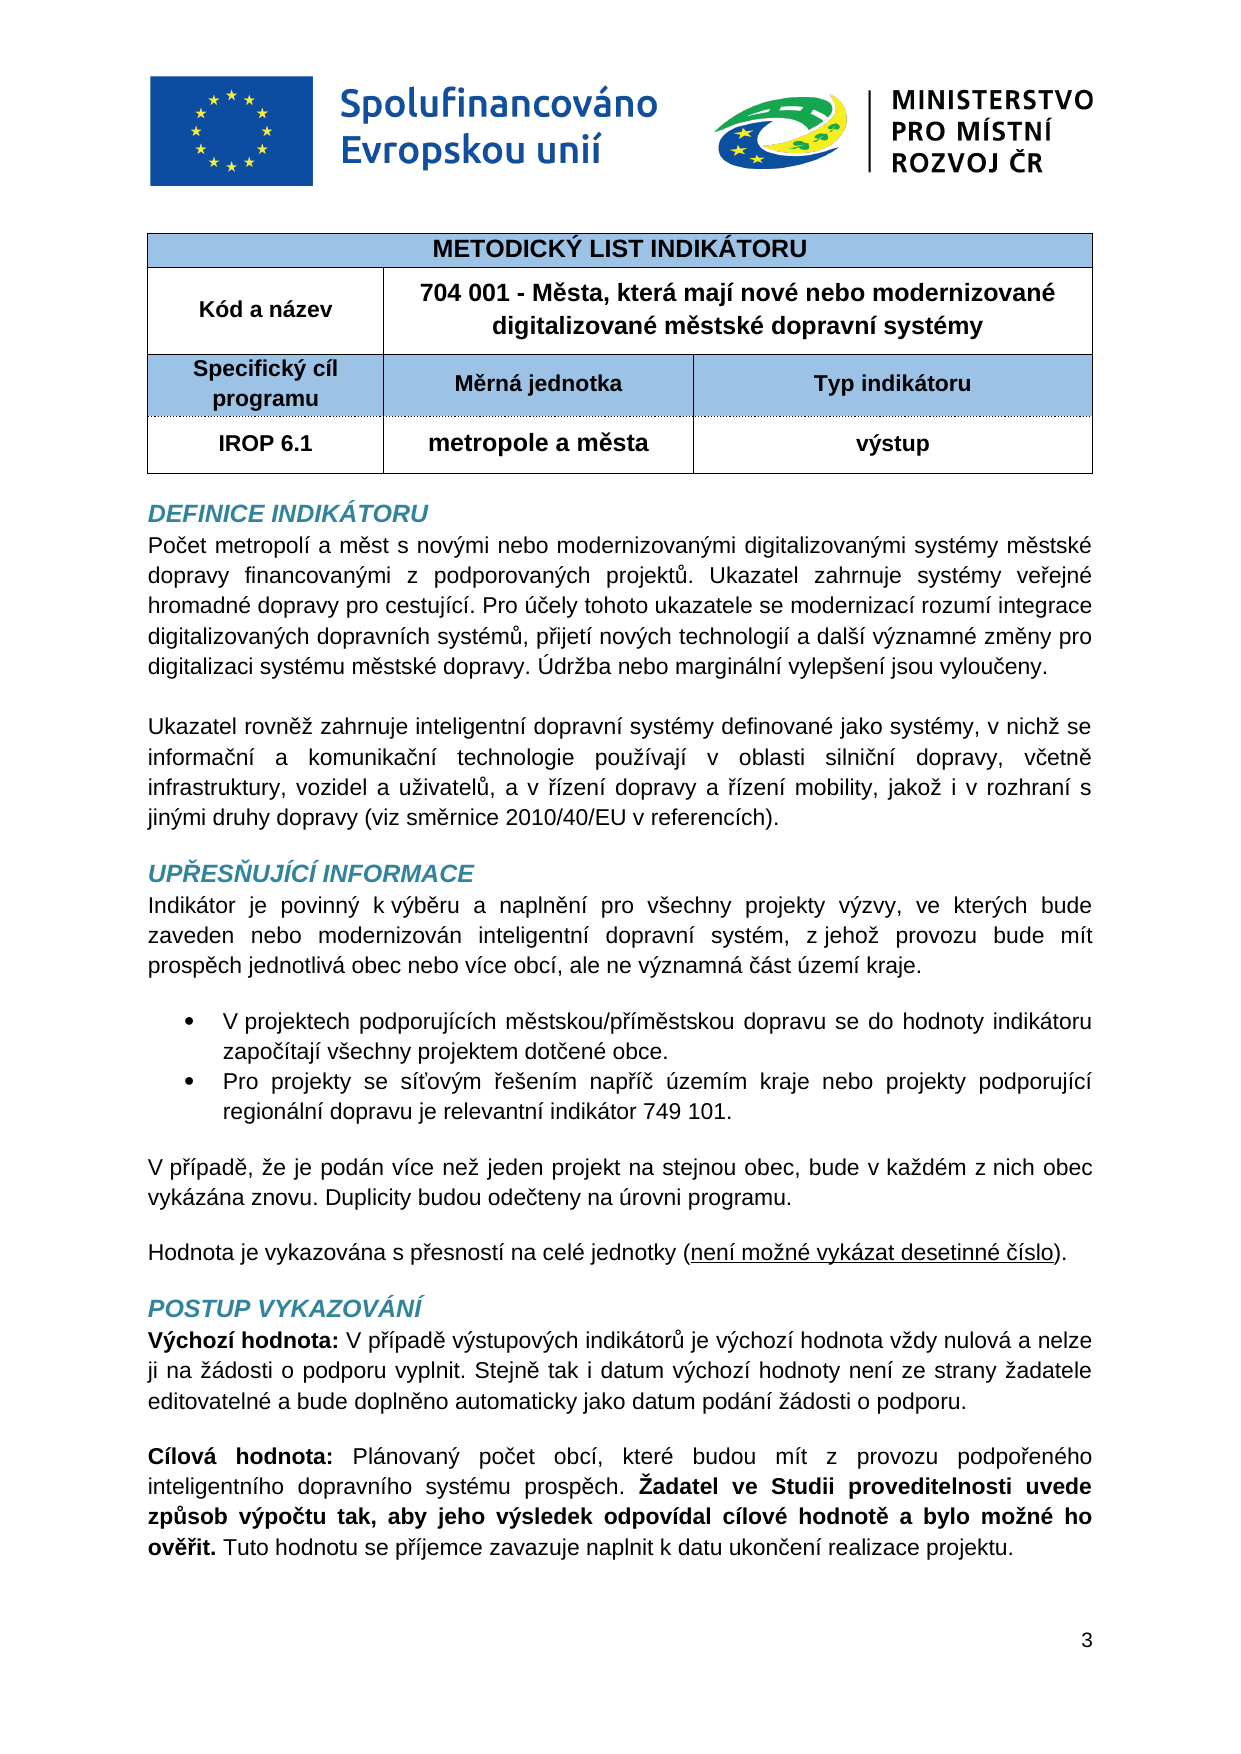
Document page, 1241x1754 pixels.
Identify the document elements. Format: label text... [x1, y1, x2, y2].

list V projektech podporujících městskou/příměstskou dopravu se do hodnoty indikátoru započítají všechny projektem dotčené obce. [185, 1008, 1093, 1064]
text Počet metropolí a měst s novými nebo modernizovanými digitalizovanými systémy městské dopravy financovanými z podporovaných projektů. Ukazatel zahrnuje systémy veřejné hromadné dopravy pro cestující. Pro účely tohoto ukazatele se modernizací rozumí integrace digitalizovaných dopravních systémů, přijetí nových technologií a další významné změny pro digitalizaci systému městské dopravy. Údržba nebo marginální vylepšení jsou vyloučeny. [148, 532, 1093, 679]
table_cell Typ indikátoru [694, 355, 1092, 416]
text Výchozí hodnota: V případě výstupových indikátorů je výchozí hodnota vždy nulová a nelze ji na žádosti o podporu vyplnit. Stejně tak i datum výchozí hodnoty není ze strany žadatele editovatelné a bude doplněno automaticky jako datum podání žádosti o podporu. [148, 1327, 1093, 1414]
text Upřesňující informace [148, 859, 1093, 888]
text V případě, že je podán více než jeden projekt na stejnou obec, bude v každém z nich obec vykázána znovu. Duplicity budou odečteny na úrovni programu. [148, 1153, 1093, 1210]
table_cell Specifický cíl programu [148, 355, 383, 416]
table_cell IROP 6.1 [148, 416, 383, 473]
table_cell Měrná jednotka [384, 355, 693, 416]
text Definice indikátoru [148, 499, 1093, 528]
table_cell 704 001 - Města, která mají nové nebo modernizované digitalizované městské dopravní systémy [384, 268, 1092, 354]
table_header METODICKÝ LIST INDIKÁTORU [148, 234, 1092, 267]
table_cell metropole a města [384, 416, 693, 473]
text Ukazatel rovněž zahrnuje inteligentní dopravní systémy definované jako systémy, v nichž se informační a komunikační technologie používají v oblasti silniční dopravy, včetně infrastruktury, vozidel a uživatelů, a v řízení dopravy a řízení mobility, jakož i v rozhraní s jinými druhy dopravy (viz směrnice 2010/40/EU v referencích). [148, 713, 1093, 830]
list Pro projekty se síťovým řešením napříč územím kraje nebo projekty podporující regionální dopravu je relevantní indikátor 749 101. [185, 1068, 1093, 1125]
text Indikátor je povinný k výběru a naplnění pro všechny projekty výzvy, ve kterých bude zaveden nebo modernizován inteligentní dopravní systém, z jehož provozu bude mít prospěch jednotlivá obec nebo více obcí, ale ne významná část území kraje. [148, 892, 1093, 979]
text Cílová hodnota: Plánovaný počet obcí, které budou mít z provozu podpořeného inteligentního dopravního systému prospěch. Žadatel ve Studii proveditelnosti uvede způsob výpočtu tak, aby jeho výsledek odpovídal cílové hodnotě a bylo možné ho ověřit. Tuto hodnotu se příjemce zavazuje naplnit k datu ukončení realizace projektu. [148, 1443, 1093, 1560]
table_cell Kód a název [148, 268, 383, 354]
text Hodnota je vykazována s přesností na celé jednotky (není možné vykázat desetinné číslo). [148, 1239, 1093, 1265]
picture [147, 73, 1093, 189]
table_cell výstup [694, 416, 1092, 473]
text postup vykazování [148, 1294, 1093, 1323]
